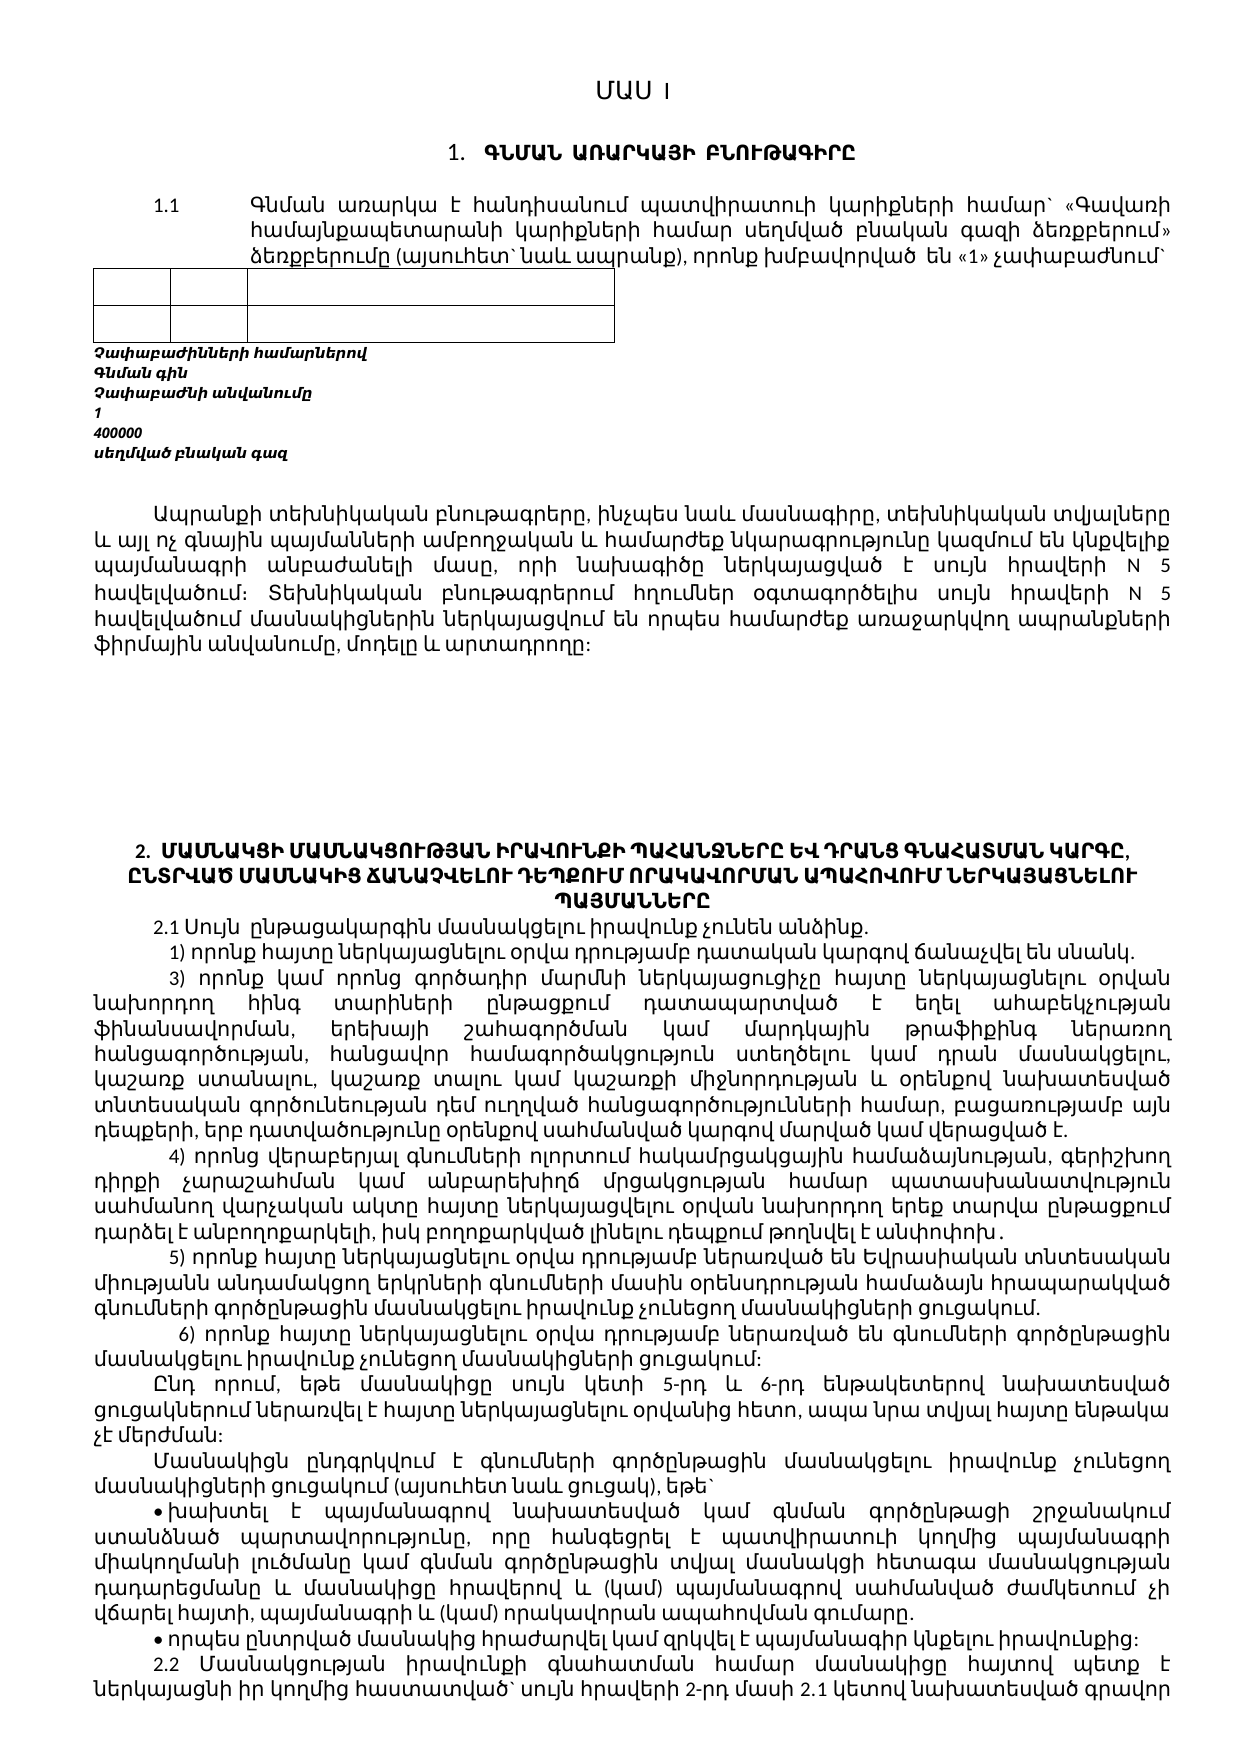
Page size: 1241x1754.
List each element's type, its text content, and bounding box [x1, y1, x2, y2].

text 1) որոնք հայտը ներկայացնելու օրվա դրությամբ դատական կարգով ճանաչվել են սնանկ. [94, 939, 1171, 965]
text 6) որոնք հայտը ներկայացնելու օրվա դրությամբ ներառված են գնումների գործընթացին մասնակցելու իրավունք չունեցող մասնակիցների ցուցակում: [94, 1321, 1171, 1372]
text Ապրանքի տեխնիկական բնութագրերը, ինչպես նաև մասնագիրը, տեխնիկական տվյալները և այլ ոչ գնային պայմանների ամբողջական և համարժեք նկարագրությունը կազմում են կնքվելիք պայմանագրի անբաժանելի մասը, որի նախագիծը ներկայացված է սույն հրավերի N 5 հավելվածում։ Տեխնիկական բնութագրերում հղումներ օգտագործելիս սույն հրավերի N 5 հավելվածում մասնակիցներին ներկայացվում են որպես համարժեք առաջարկվող ապրանքների ֆիրմային անվանումը, մոդելը և արտադրողը: [94, 501, 1171, 657]
text • որպես ընտրված մասնակից հրաժարվել կամ զրկվել է պայմանագիր կնքելու իրավունքից: [94, 1626, 1171, 1651]
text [94, 1651, 1171, 1702]
list ԳՆՄԱՆ ԱՌԱՐԿԱՅԻ ԲՆՈՒԹԱԳԻՐԸ [131, 136, 1171, 167]
text 5) որոնք հայտը ներկայացնելու օրվա դրությամբ ներառված են Եվրասիական տնտեսական միությանն անդամակցող երկրների գնումների մասին օրենսդրության համաձայն հրապարակված գնումների գործընթացին մասնակցելու իրավունք չունեցող մասնակիցների ցուցակում. [94, 1244, 1171, 1321]
text 2. ՄԱՍՆԱԿՑԻ ՄԱՍՆԱԿՑՈՒԹՅԱՆ ԻՐԱՎՈՒՆՔԻ ՊԱՀԱՆՋՆԵՐԸ ԵՎ ԴՐԱՆՑ ԳՆԱՀԱՏՄԱՆ ԿԱՐԳԸ, ԸՆՏՐՎԱԾ ՄԱՍՆԱԿԻՑ ՃԱՆԱՉՎԵԼՈՒ ԴԵՊՔՈՒՄ ՈՐԱԿԱՎՈՐՄԱՆ ԱՊԱՀՈՎՈՒՄ ՆԵՐԿԱՅԱՑՆԵԼՈՒ ՊԱՅՄԱՆՆԵՐԸ [94, 838, 1171, 914]
text ՄԱՍ I [94, 75, 1171, 106]
text Մասնակիցն ընդգրկվում է գնումների գործընթացին մասնակցելու իրավունք չունեցող մասնակիցների ցուցակում (այսուհետ նաև ցուցակ), եթե` [94, 1448, 1171, 1499]
text • խախտել է պայմանագրով նախատեսված կամ գնման գործընթացի շրջանակում ստանձնած պարտավորությունը, որը հանգեցրել է պատվիրատուի կողմից պայմանագրի միակողմանի լուծմանը կամ գնման գործընթացին տվյալ մասնակցի հետագա մասնակցության դադարեցմանը և մասնակիցը հրավերով և (կամ) պայմանագրով սահմանված ժամկետում չի վճարել հայտի, պայմանագրի և (կամ) որակավորան ապահովման գումարը. [94, 1499, 1171, 1626]
text 4) որոնց վերաբերյալ գնումների ոլորտում հակամրցակցային համաձայնության, գերիշխող դիրքի չարաշահման կամ անբարեխիղճ մրցակցության համար պատասխանատվություն սահմանող վարչական ակտը հայտը ներկայացվելու օրվան նախորդող երեք տարվա ընթացքում դարձել է անբողոքարկելի, իսկ բողոքարկված լինելու դեպքում թողնվել է անփոփոխ․ [94, 1143, 1171, 1244]
text 3) որոնք կամ որոնց գործադիր մարմնի ներկայացուցիչը հայտը ներկայացնելու օրվան նախորդող հինգ տարիների ընթացքում դատապարտված է եղել ահաբեկչության ֆինանսավորման, երեխայի շահագործման կամ մարդկային թրաֆիքինգ ներառող հանցագործության, հանցավոր համագործակցություն ստեղծելու կամ դրան մասնակցելու, կաշառք ստանալու, կաշառք տալու կամ կաշառքի միջնորդության և օրենքով նախատեսված տնտեսական գործունեության դեմ ուղղված հանցագործությունների համար, բացառությամբ այն դեպքերի, երբ դատվածությունը օրենքով սահմանված կարգով մարված կամ վերացված է. [94, 965, 1171, 1143]
subtitle Գնման առարկա է հանդիսանում պատվիրատուի կարիքների համար` «Գավառի համայնքապետարանի կարիքների համար սեղմված բնական գազի ձեռքբերում» ձեռքբերումը (այսուհետ` նաև ապրանք), որոնք խմբավորված են «1» չափաբաժնում` [153, 192, 1171, 268]
text Ընդ որում, եթե մասնակիցը սույն կետի 5-րդ և 6-րդ ենթակետերով նախատեսված ցուցակներում ներառվել է հայտը ներկայացնելու օրվանից հետո, ապա նրա տվյալ հայտը ենթակա չէ մերժման: [94, 1372, 1171, 1448]
text 2.1 Սույն ընթացակարգին մասնակցելու իրավունք չունեն անձինք. [94, 914, 1171, 939]
